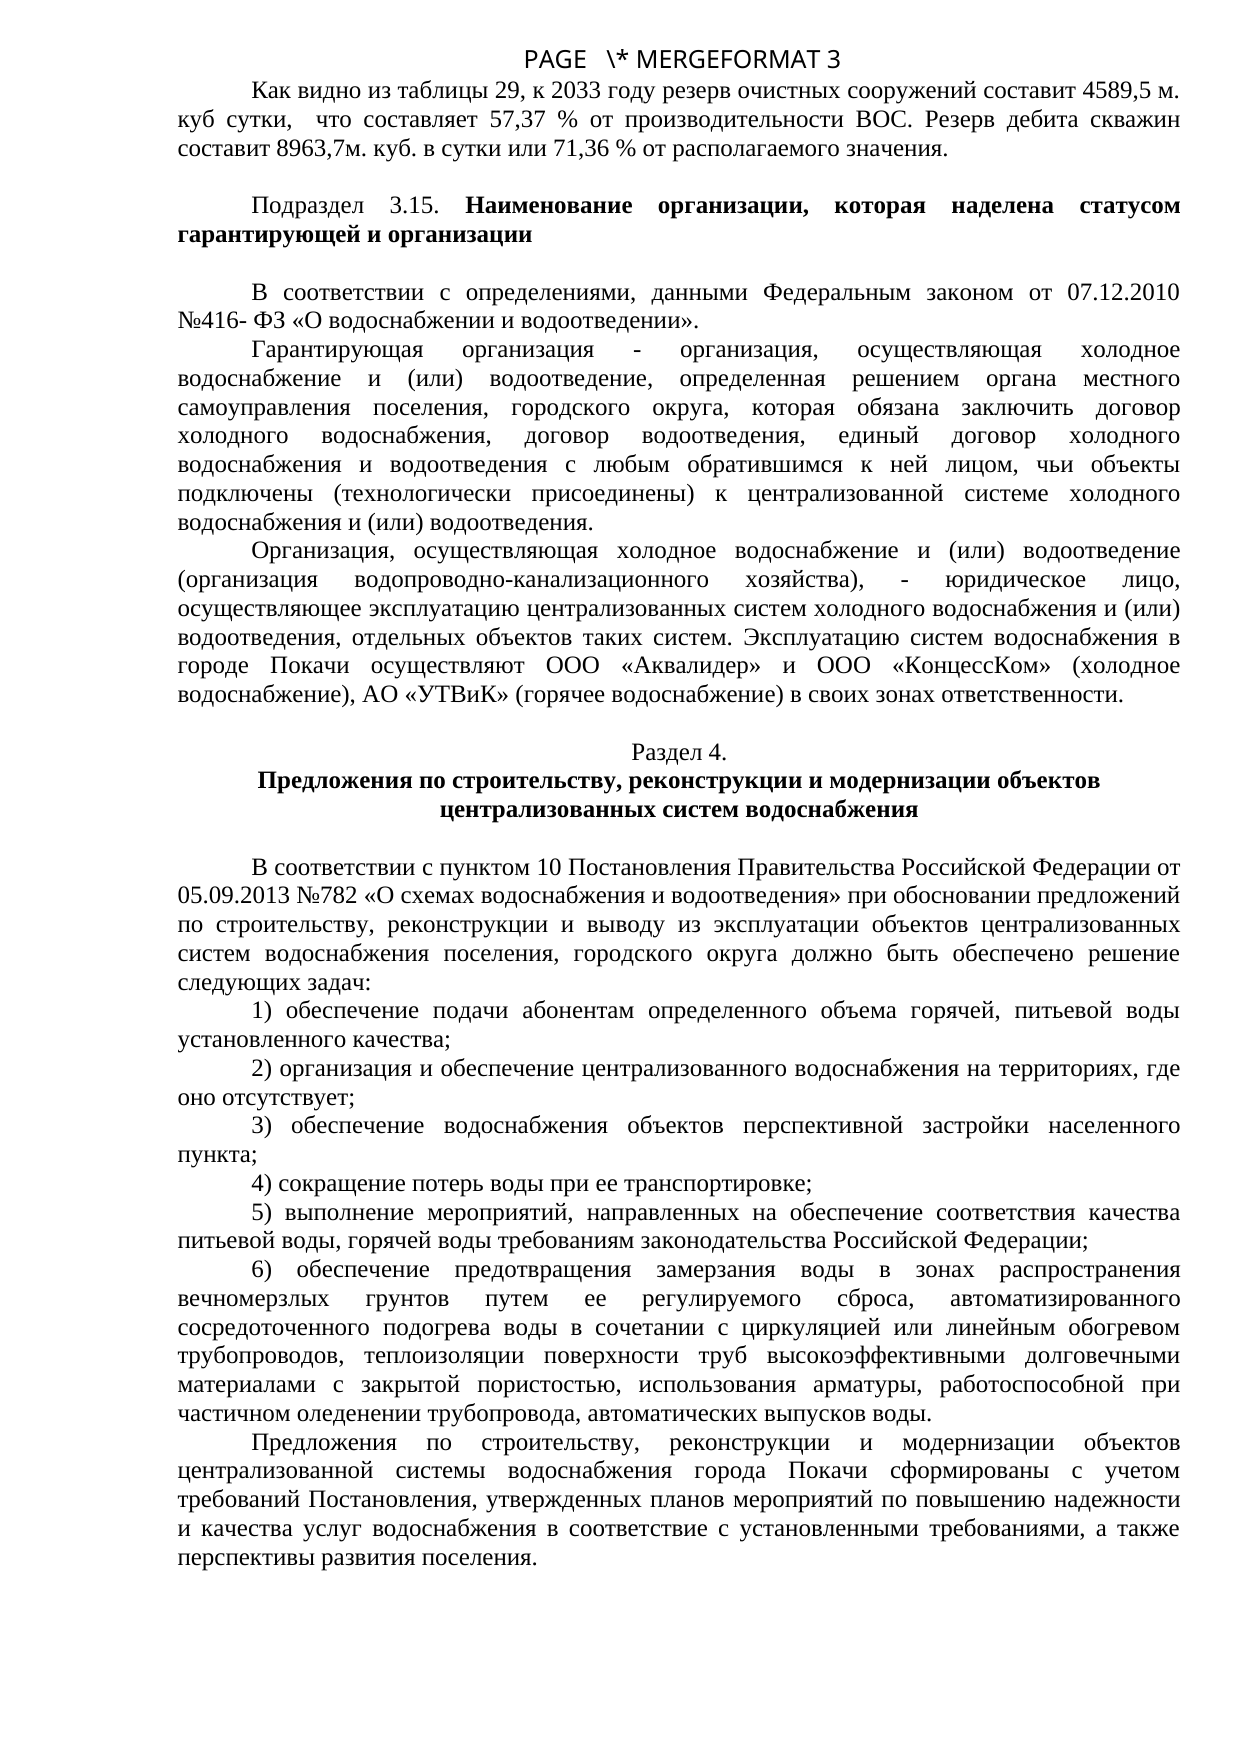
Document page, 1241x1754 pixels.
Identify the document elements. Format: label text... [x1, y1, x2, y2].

text В соответствии с пунктом 10 Постановления Правительства Российской Федерации от 05.09.2013 №782 «О схемах водоснабжения и водоотведения» при обосновании предложений по строительству, реконструкции и выводу из эксплуатации объектов централизованных систем водоснабжения поселения, городского округа должно быть обеспечено решение следующих задач: [177, 852, 1181, 995]
text 2) организация и обеспечение централизованного водоснабжения на территориях, где оно отсутствует; [177, 1053, 1181, 1110]
text 3) обеспечение водоснабжения объектов перспективной застройки населенного пункта; [177, 1110, 1181, 1168]
text 1) обеспечение подачи абонентам определенного объема горячей, питьевой воды установленного качества; [177, 995, 1181, 1053]
text Подраздел 3.15. Наименование организации, которая наделена статусом гарантирующей и организации [177, 190, 1181, 248]
text 4) сокращение потерь воды при ее транспортировке; [177, 1168, 1181, 1197]
text Как видно из таблицы 29, к 2033 году резерв очистных сооружений составит 4589,5 м. куб сутки, что составляет 57,37 % от производительности ВОС. Резерв дебита скважин составит 8963,7м. куб. в сутки или 71,36 % от располагаемого значения. [177, 75, 1181, 162]
text 6) обеспечение предотвращения замерзания воды в зонах распространения вечномерзлых грунтов путем ее регулируемого сброса, автоматизированного сосредоточенного подогрева воды в сочетании с циркуляцией или линейным обогревом трубопроводов, теплоизоляции поверхности труб высокоэффективными долговечными материалами с закрытой пористостью, использования арматуры, работоспособной при частичном оледенении трубопровода, автоматических выпусков воды. [177, 1254, 1181, 1427]
text Гарантирующая организация - организация, осуществляющая холодное водоснабжение и (или) водоотведение, определенная решением органа местного самоуправления поселения, городского округа, которая обязана заключить договор холодного водоснабжения, договор водоотведения, единый договор холодного водоснабжения и водоотведения с любым обратившимся к ней лицом, чьи объекты подключены (технологически присоединены) к централизованной системе холодного водоснабжения и (или) водоотведения. [177, 334, 1181, 535]
text 5) выполнение мероприятий, направленных на обеспечение соответствия качества питьевой воды, горячей воды требованиям законодательства Российской Федерации; [177, 1197, 1181, 1254]
text Предложения по строительству, реконструкции и модернизации объектов централизованной системы водоснабжения города Покачи сформированы с учетом требований Постановления, утвержденных планов мероприятий по повышению надежности и качества услуг водоснабжения в соответствие с установленными требованиями, а также перспективы развития поселения. [177, 1427, 1181, 1570]
text Предложения по строительству, реконструкции и модернизации объектов централизованных систем водоснабжения [177, 765, 1181, 823]
text В соответствии с определениями, данными Федеральным законом от 07.12.2010 №416- ФЗ «О водоснабжении и водоотведении». [177, 277, 1181, 334]
text Организация, осуществляющая холодное водоснабжение и (или) водоотведение (организация водопроводно-канализационного хозяйства), - юридическое лицо, осуществляющее эксплуатацию централизованных систем холодного водоснабжения и (или) водоотведения, отдельных объектов таких систем. Эксплуатацию систем водоснабжения в городе Покачи осуществляют ООО «Аквалидер» и ООО «КонцессКом» (холодное водоснабжение), АО «УТВиК» (горячее водоснабжение) в своих зонах ответственности. [177, 535, 1181, 708]
text Раздел 4. [177, 737, 1181, 765]
